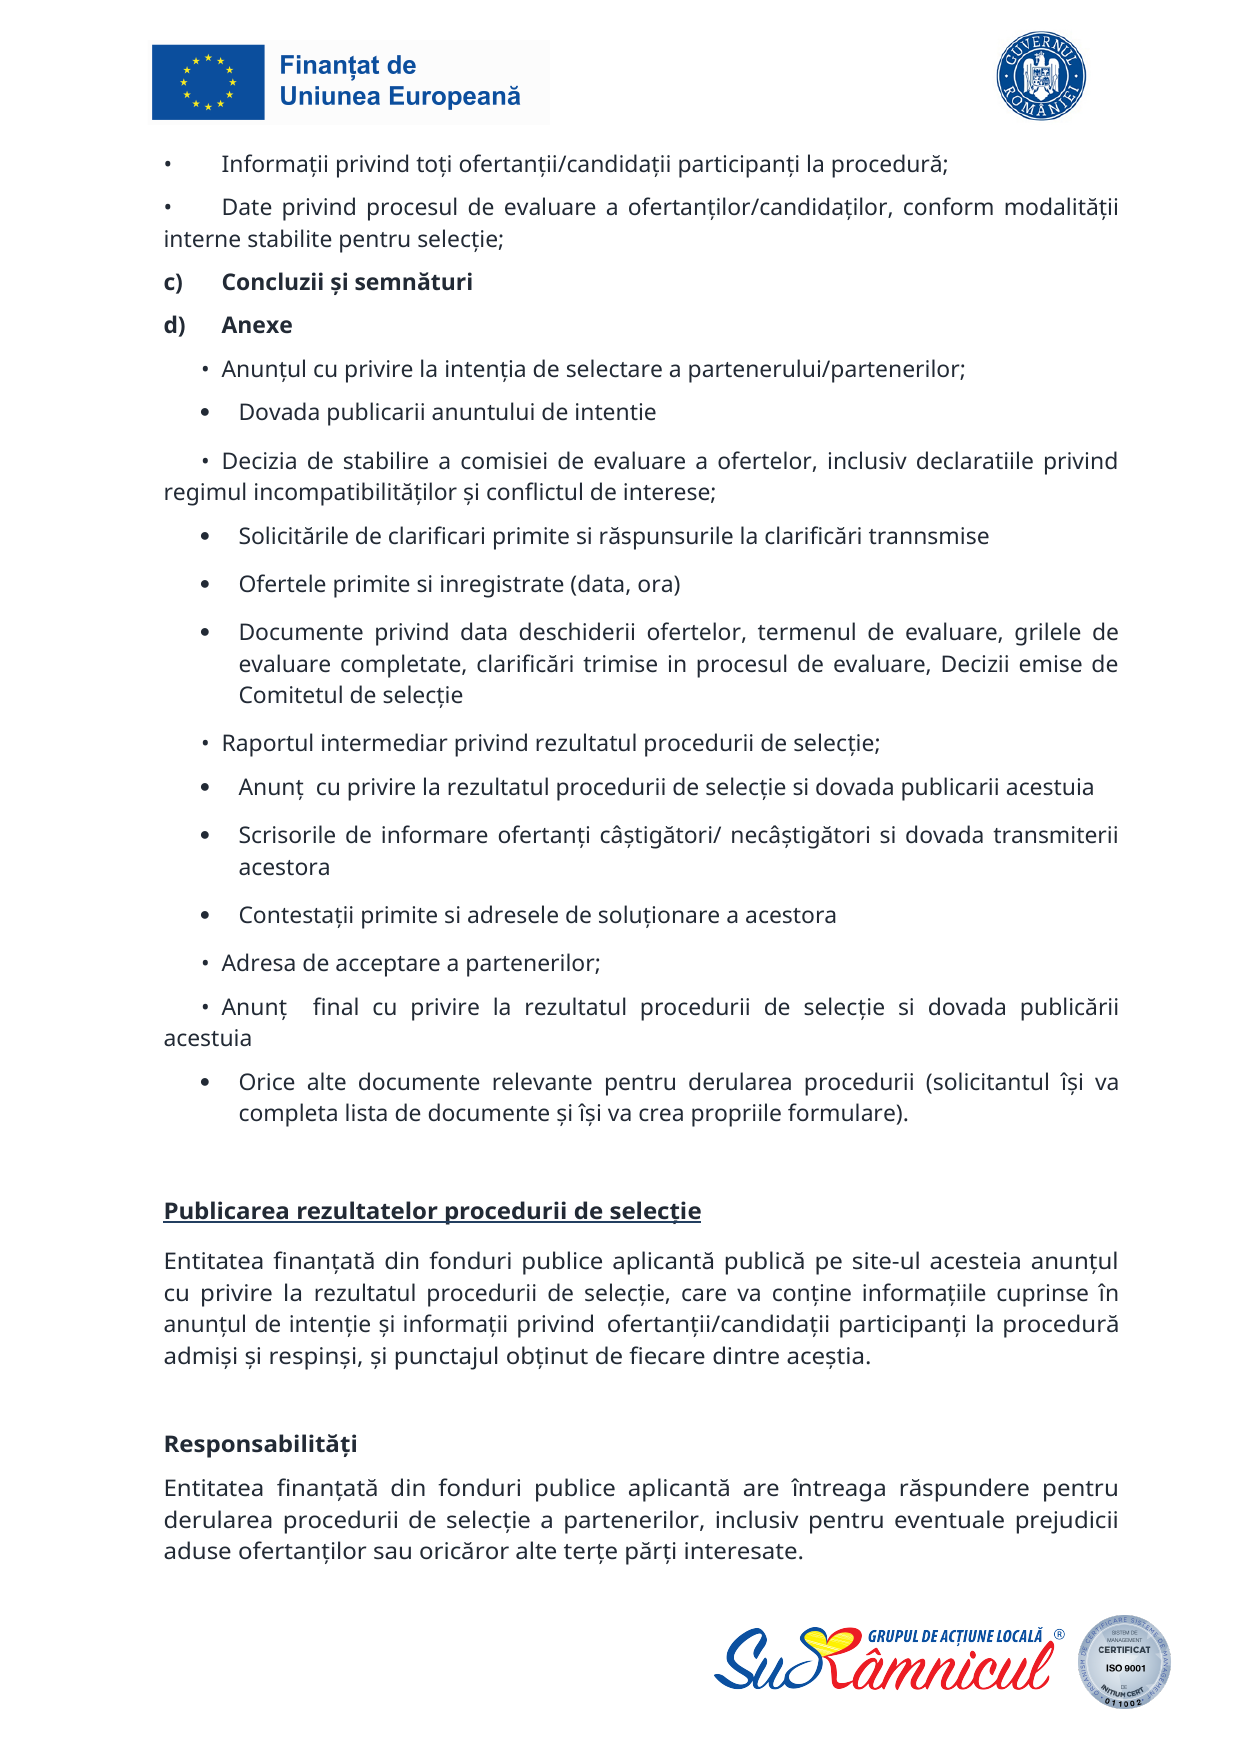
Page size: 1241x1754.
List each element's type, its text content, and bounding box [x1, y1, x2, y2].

picture [147, 40, 550, 125]
list Anunţ cu privire la rezultatul procedurii de selecţie si dovada publicarii acestuia [201, 771, 1120, 802]
text • Date privind procesul de evaluare a ofertanților/candidaților, conform modalității interne stabilite pentru selecție; [163, 191, 1120, 254]
text Responsabilități [163, 1428, 1120, 1459]
list Contestații primite si adresele de soluționare a acestora [201, 899, 1120, 930]
list Solicitările de clarificari primite si răspunsurile la clarificări trannsmise [201, 519, 1120, 551]
text c) Concluzii și semnături [163, 266, 1120, 297]
text • Informații privind toți ofertanții/candidații participanți la procedură; [163, 148, 1120, 179]
text • Anunţul cu privire la intenţia de selectare a partenerului/partenerilor; [163, 353, 1120, 384]
text • Raportul intermediar privind rezultatul procedurii de selecţie; [163, 727, 1120, 759]
list Orice alte documente relevante pentru derularea procedurii (solicitantul își va completa lista de documente și își va crea propriile formulare). [201, 1066, 1120, 1128]
list Scrisorile de informare ofertanți câștigători/ necâștigători si dovada transmiterii acestora [201, 819, 1120, 882]
text • Adresa de acceptare a partenerilor; [163, 947, 1120, 978]
list Dovada publicarii anuntului de intentie [201, 396, 1120, 428]
list Documente privind data deschiderii ofertelor, termenul de evaluare, grilele de evaluare completate, clarificări trimise in procesul de evaluare, Decizii emise de Comitetul de selecție [201, 616, 1120, 710]
picture [1075, 1613, 1175, 1713]
picture [992, 25, 1093, 125]
text • Anunţ final cu privire la rezultatul procedurii de selecţie si dovada publicării acestuia [163, 991, 1120, 1053]
text Entitatea finanțată din fonduri publice aplicantă are întreaga răspundere pentru derularea procedurii de selecție a partenerilor, inclusiv pentru eventuale prejudicii aduse ofertanților sau oricăror alte terțe părți interesate. [163, 1472, 1120, 1566]
text • Decizia de stabilire a comisiei de evaluare a ofertelor, inclusiv declaratiile privind regimul incompatibilităților și conflictul de interese; [163, 444, 1120, 507]
list Ofertele primite si inregistrate (data, ora) [201, 568, 1120, 599]
picture [700, 1609, 1068, 1708]
text Entitatea finanțată din fonduri publice aplicantă publică pe site-ul acesteia anunțul cu privire la rezultatul procedurii de selecție, care va conține informațiile cuprinse în anunțul de intenție și informații privind ofertanții/candidații participanți la procedură admiși și respinși, și punctajul obținut de fiecare dintre aceștia. [163, 1245, 1120, 1371]
text Publicarea rezultatelor procedurii de selecție [163, 1195, 1152, 1226]
text d) Anexe [163, 309, 1120, 341]
